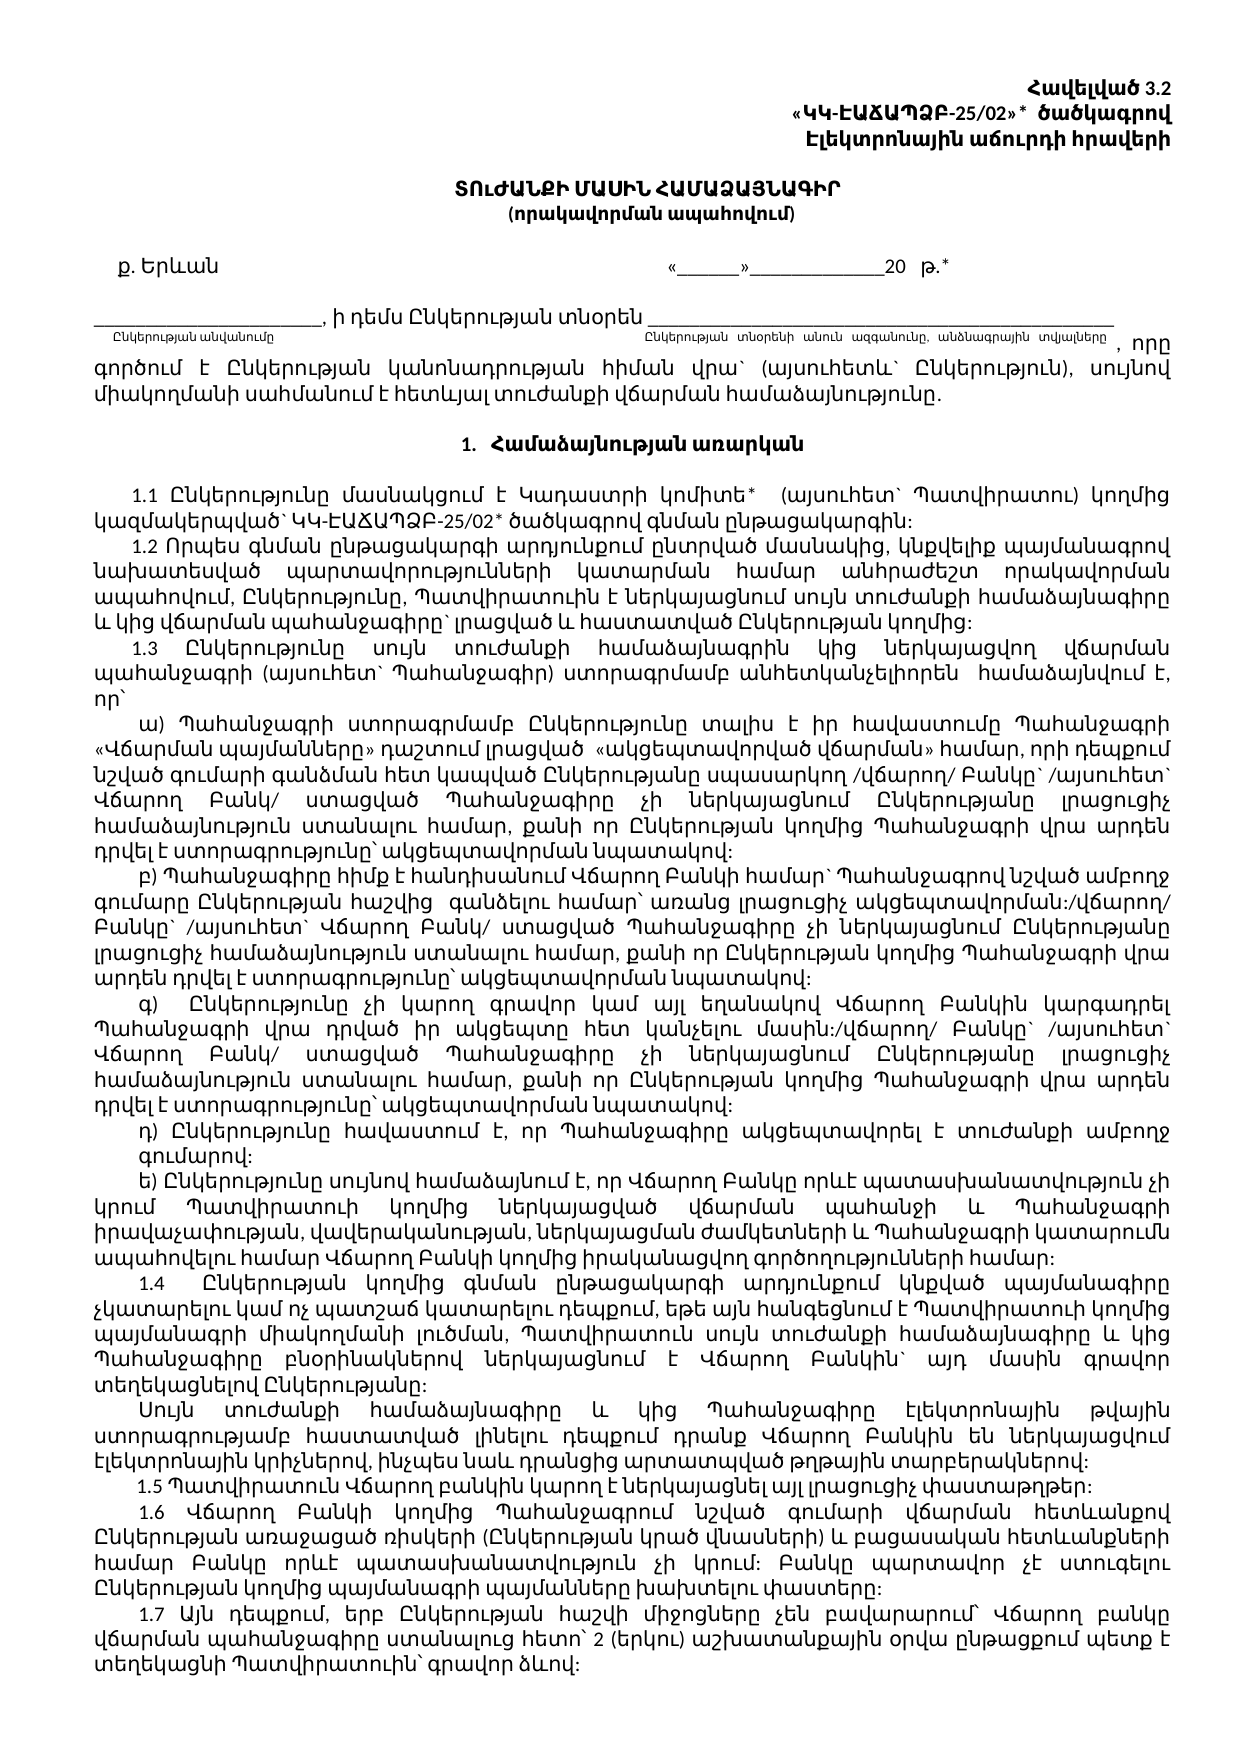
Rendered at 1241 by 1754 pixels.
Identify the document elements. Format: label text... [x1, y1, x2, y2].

text Հավելված 3.2 [94, 75, 1171, 100]
text բ) Պահանջագիրը հիմք է հանդիսանում Վճարող Բանկի համար` Պահանջագրով նշված ամբողջ գումարը Ընկերության հաշվից գանձելու համար՝ առանց լրացուցիչ ակցեպտավորման:/վճարող/ Բանկը` /այսուհետ` Վճարող Բանկ/ ստացված Պահանջագիրը չի ներկայացնում Ընկերությանը լրացուցիչ համաձայնություն ստանալու համար, քանի որ Ընկերության կողմից Պահանջագրի վրա արդեն դրվել է ստորագրությունը՝ ակցեպտավորման նպատակով: [94, 864, 1171, 991]
text 1.3 Ընկերությունը սույն տուժանքի համաձայնագրին կից ներկայացվող վճարման պահանջագրի (այսուհետ` Պահանջագիր) ստորագրմամբ անհետկանչելիորեն համաձայնվում է, որ՝ [94, 635, 1171, 711]
text գ) Ընկերությունը չի կարող գրավոր կամ այլ եղանակով Վճարող Բանկին կարգադրել Պահանջագրի վրա դրված իր ակցեպտը հետ կանչելու մասին:/վճարող/ Բանկը` /այսուհետ` Վճարող Բանկ/ ստացված Պահանջագիրը չի ներկայացնում Ընկերությանը լրացուցիչ համաձայնություն ստանալու համար, քանի որ Ընկերության կողմից Պահանջագրի վրա արդեն դրվել է ստորագրությունը՝ ակցեպտավորման նպատակով: [94, 991, 1171, 1118]
text ______________________, ի դեմս Ընկերության տնօրեն _____________________________________________ [94, 304, 1171, 330]
text Էլեկտրոնային աճուրդի հրավերի [94, 126, 1171, 151]
text 1.7 Այն դեպքում, երբ Ընկերության հաշվի միջոցները չեն բավարարում՝ Վճարող բանկը վճարման պահանջագիրը ստանալուց հետո՝ 2 (երկու) աշխատանքային օրվա ընթացքում պետք է տեղեկացնի Պատվիրատուին՝ գրավոր ձևով: [94, 1601, 1171, 1677]
text ք. Երևան «______»_____________20 թ.* [94, 254, 1171, 279]
text Ընկերության անվանումը Ընկերության տնօրենի անուն ազգանունը, անձնագրային տվյալները , որը գործում է Ընկերության կանոնադրության հիման վրա` (այսուհետև` Ընկերություն), սույնով միակողմանի սահմանում է հետևյալ տուժանքի վճարման համաձայնությունը. [94, 330, 1171, 406]
text (որակավորման ապահովում) [94, 202, 1171, 225]
text 1. Համաձայնության առարկան [94, 432, 1171, 457]
text ե) Ընկերությունը սույնով համաձայնում է, որ Վճարող Բանկը որևէ պատասխանատվություն չի կրում Պատվիրատուի կողմից ներկայացված վճարման պահանջի և Պահանջագրի իրավաչափության, վավերականության, ներկայացման ժամկետների և Պահանջագրի կատարումն ապահովելու համար Վճարող Բանկի կողմից իրականացվող գործողությունների համար: [94, 1169, 1171, 1270]
text Սույն տուժանքի համաձայնագիրը և կից Պահանջագիրը էլեկտրոնային թվային ստորագրությամբ հաստատված լինելու դեպքում դրանք Վճարող Բանկին են ներկայացվում էլեկտրոնային կրիչներով, ինչպես նաև դրանցից արտատպված թղթային տարբերակներով: [94, 1397, 1171, 1474]
text 1.5 Պատվիրատուն Վճարող բանկին կարող է ներկայացնել այլ լրացուցիչ փաստաթղթեր: [94, 1474, 1171, 1499]
text 1.4 Ընկերության կողմից գնման ընթացակարգի արդյունքում կնքված պայմանագիրը չկատարելու կամ ոչ պատշաճ կատարելու դեպքում, եթե այն հանգեցնում է Պատվիրատուի կողմից պայմանագրի միակողմանի լուծման, Պատվիրատուն սույն տուժանքի համաձայնագիրը և կից Պահանջագիրը բնօրինակներով ներկայացնում է Վճարող Բանկին` այդ մասին գրավոր տեղեկացնելով Ընկերությանը: [94, 1270, 1171, 1397]
text դ) Ընկերությունը հավաստում է, որ Պահանջագիրը ակցեպտավորել է տուժանքի ամբողջ գումարով: [138, 1118, 1171, 1169]
text 1.2 Որպես գնման ընթացակարգի արդյունքում ընտրված մասնակից, կնքվելիք պայմանագրով նախատեսված պարտավորությունների կատարման համար անհրաժեշտ որակավորման ապահովում, Ընկերությունը, Պատվիրատուին է ներկայացնում սույն տուժանքի համաձայնագիրը և կից վճարման պահանջագիրը` լրացված և հաստատված Ընկերության կողմից: [94, 533, 1171, 635]
text «ԿԿ-ԷԱՃԱՊՁԲ-25/02»* ծածկագրով [94, 100, 1171, 126]
text ա) Պահանջագրի ստորագրմամբ Ընկերությունը տալիս է իր հավաստումը Պահանջագրի «Վճարման պայմանները» դաշտում լրացված «ակցեպտավորված վճարման» համար, որի դեպքում նշված գումարի գանձման հետ կապված Ընկերությանը սպասարկող /վճարող/ Բանկը` /այսուհետ` Վճարող Բանկ/ ստացված Պահանջագիրը չի ներկայացնում Ընկերությանը լրացուցիչ համաձայնություն ստանալու համար, քանի որ Ընկերության կողմից Պահանջագրի վրա արդեն դրվել է ստորագրությունը՝ ակցեպտավորման նպատակով: [94, 711, 1171, 864]
text 1.1 Ընկերությունը մասնակցում է Կադաստրի կոմիտե* (այսուհետ` Պատվիրատու) կողմից կազմակերպված` ԿԿ-ԷԱՃԱՊՁԲ-25/02* ծածկագրով գնման ընթացակարգին: [94, 482, 1171, 533]
text ՏՈւԺԱՆՔԻ ՄԱՍԻՆ ՀԱՄԱՁԱՅՆԱԳԻՐ [94, 177, 1171, 202]
text 1.6 Վճարող Բանկի կողմից Պահանջագրում նշված գումարի վճարման հետևանքով Ընկերության առաջացած ռիսկերի (Ընկերության կրած վնասների) և բացասական հետևանքների համար Բանկը որևէ պատասխանատվություն չի կրում: Բանկը պարտավոր չէ ստուգելու Ընկերության կողմից պայմանագրի պայմանները խախտելու փաստերը: [94, 1499, 1171, 1601]
